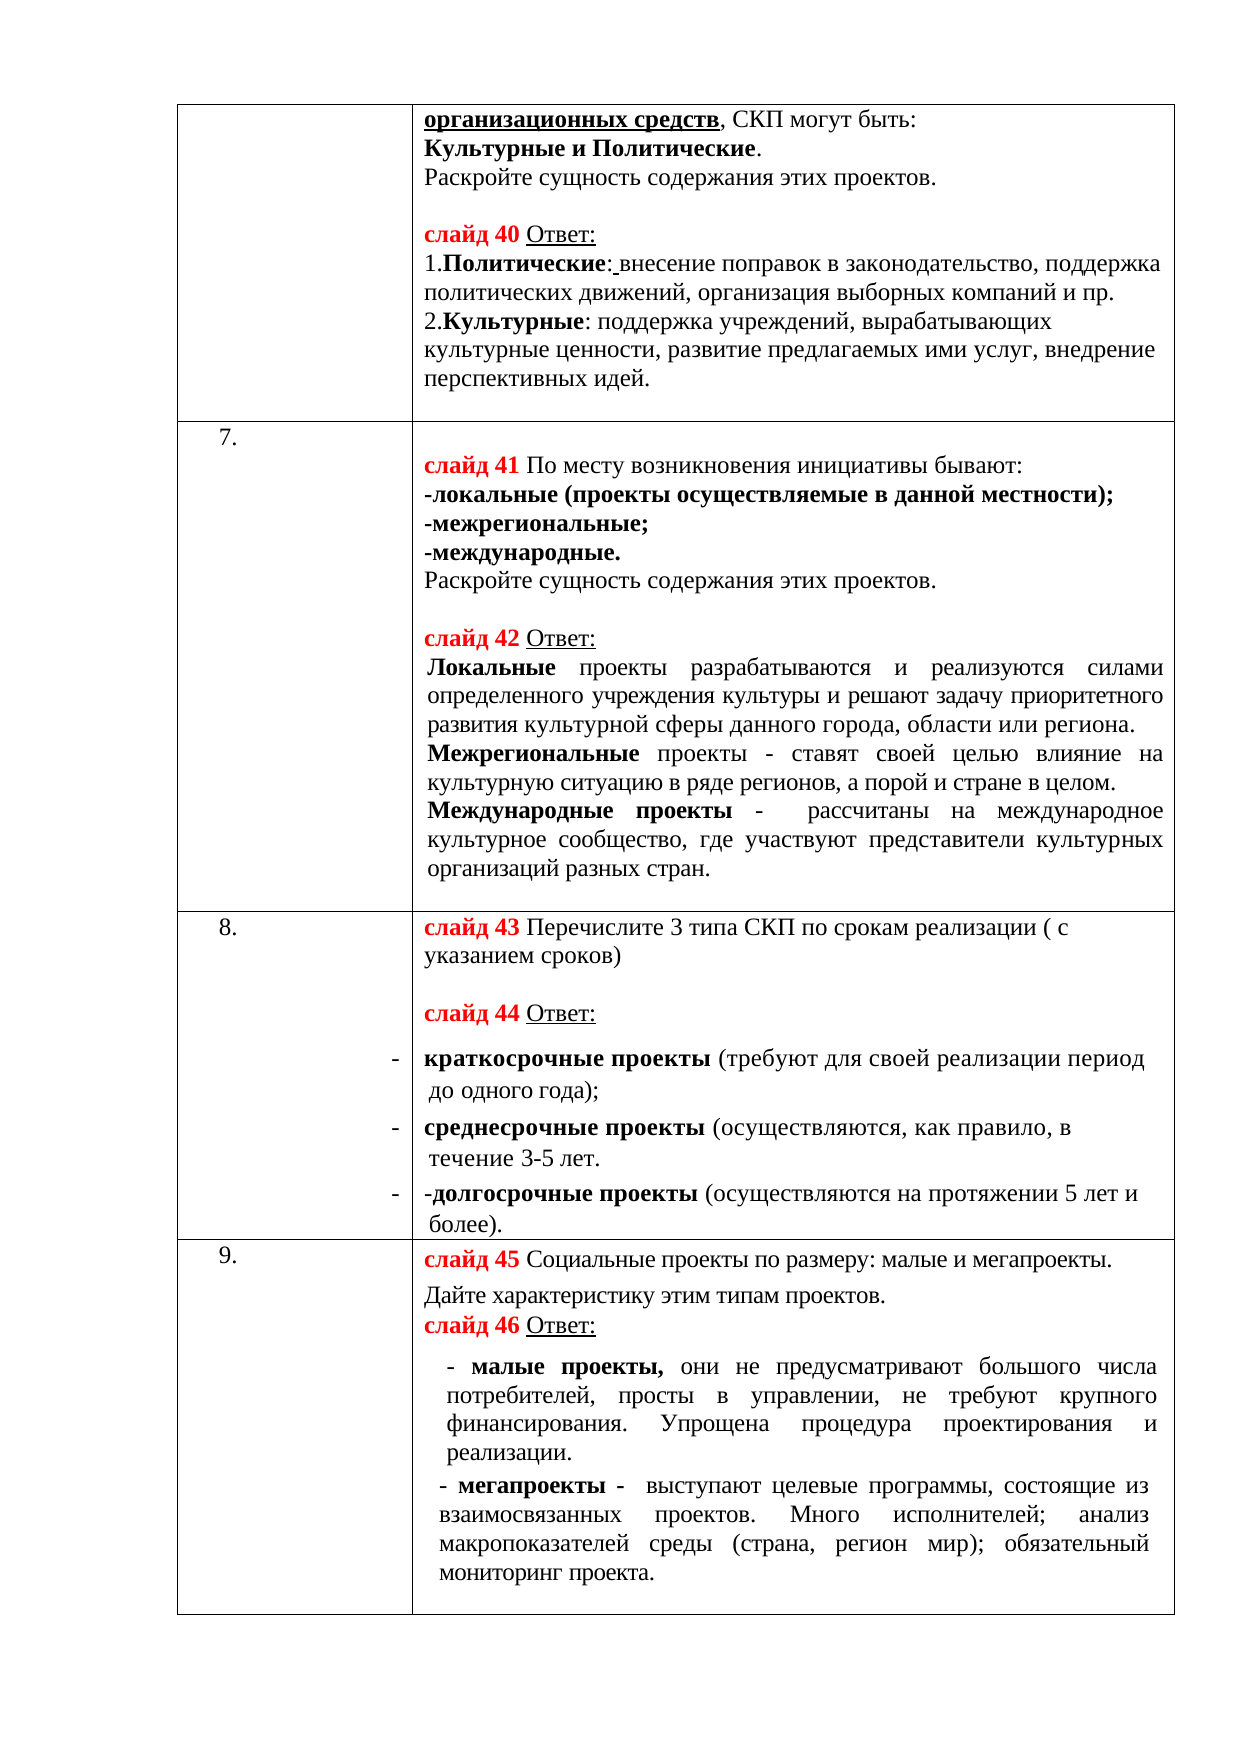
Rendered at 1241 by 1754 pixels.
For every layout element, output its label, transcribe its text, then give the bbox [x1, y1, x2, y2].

table_cell слайд 41 По месту возникновения инициативы бывают: -локальные (проекты осуществляемые в данной местности); -межрегиональные; -международные. Раскройте сущность содержания этих проектов. слайд 42 Ответ: Локальные проекты разрабатываются и реализуются силами определенного учреждения культуры и решают задачу приоритетного развития культурной сферы данного города, области или региона. Межрегиональные проекты - ставят своей целью влияние на культурную ситуацию в ряде регионов, а порой и стране в целом. Международные проекты - рассчитаны на международное культурное сообщество, где участвуют представители культурных организаций разных стран. [413, 422, 1174, 911]
table_cell слайд 45 Социальные проекты по размеру: малые и мегапроекты. Дайте характеристику этим типам проектов. слайд 46 Ответ: - малые проекты, они не предусматривают большого числа потребителей, просты в управлении, не требуют крупного финансирования. Упрощена процедура проектирования и реализации. - мегапроекты - выступают целевые программы, состоящие из взаимосвязанных проектов. Много исполнителей; анализ макропоказателей среды (страна, регион мир); обязательный мониторинг проекта. [413, 1240, 1174, 1614]
table_cell [178, 1240, 412, 1614]
table_cell слайд 43 Перечислите 3 типа СКП по срокам реализации ( с указанием сроков) слайд 44 Ответ: краткосрочные проекты (требуют для своей реализации период до одного года); среднесрочные проекты (осуществляются, как правило, в течение 3-5 лет. -долгосрочные проекты (осуществляются на протяжении 5 лет и более). [413, 912, 1174, 1239]
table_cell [413, 105, 1174, 421]
table_cell [178, 912, 412, 1239]
table_cell [178, 422, 412, 911]
table_cell [178, 105, 412, 421]
